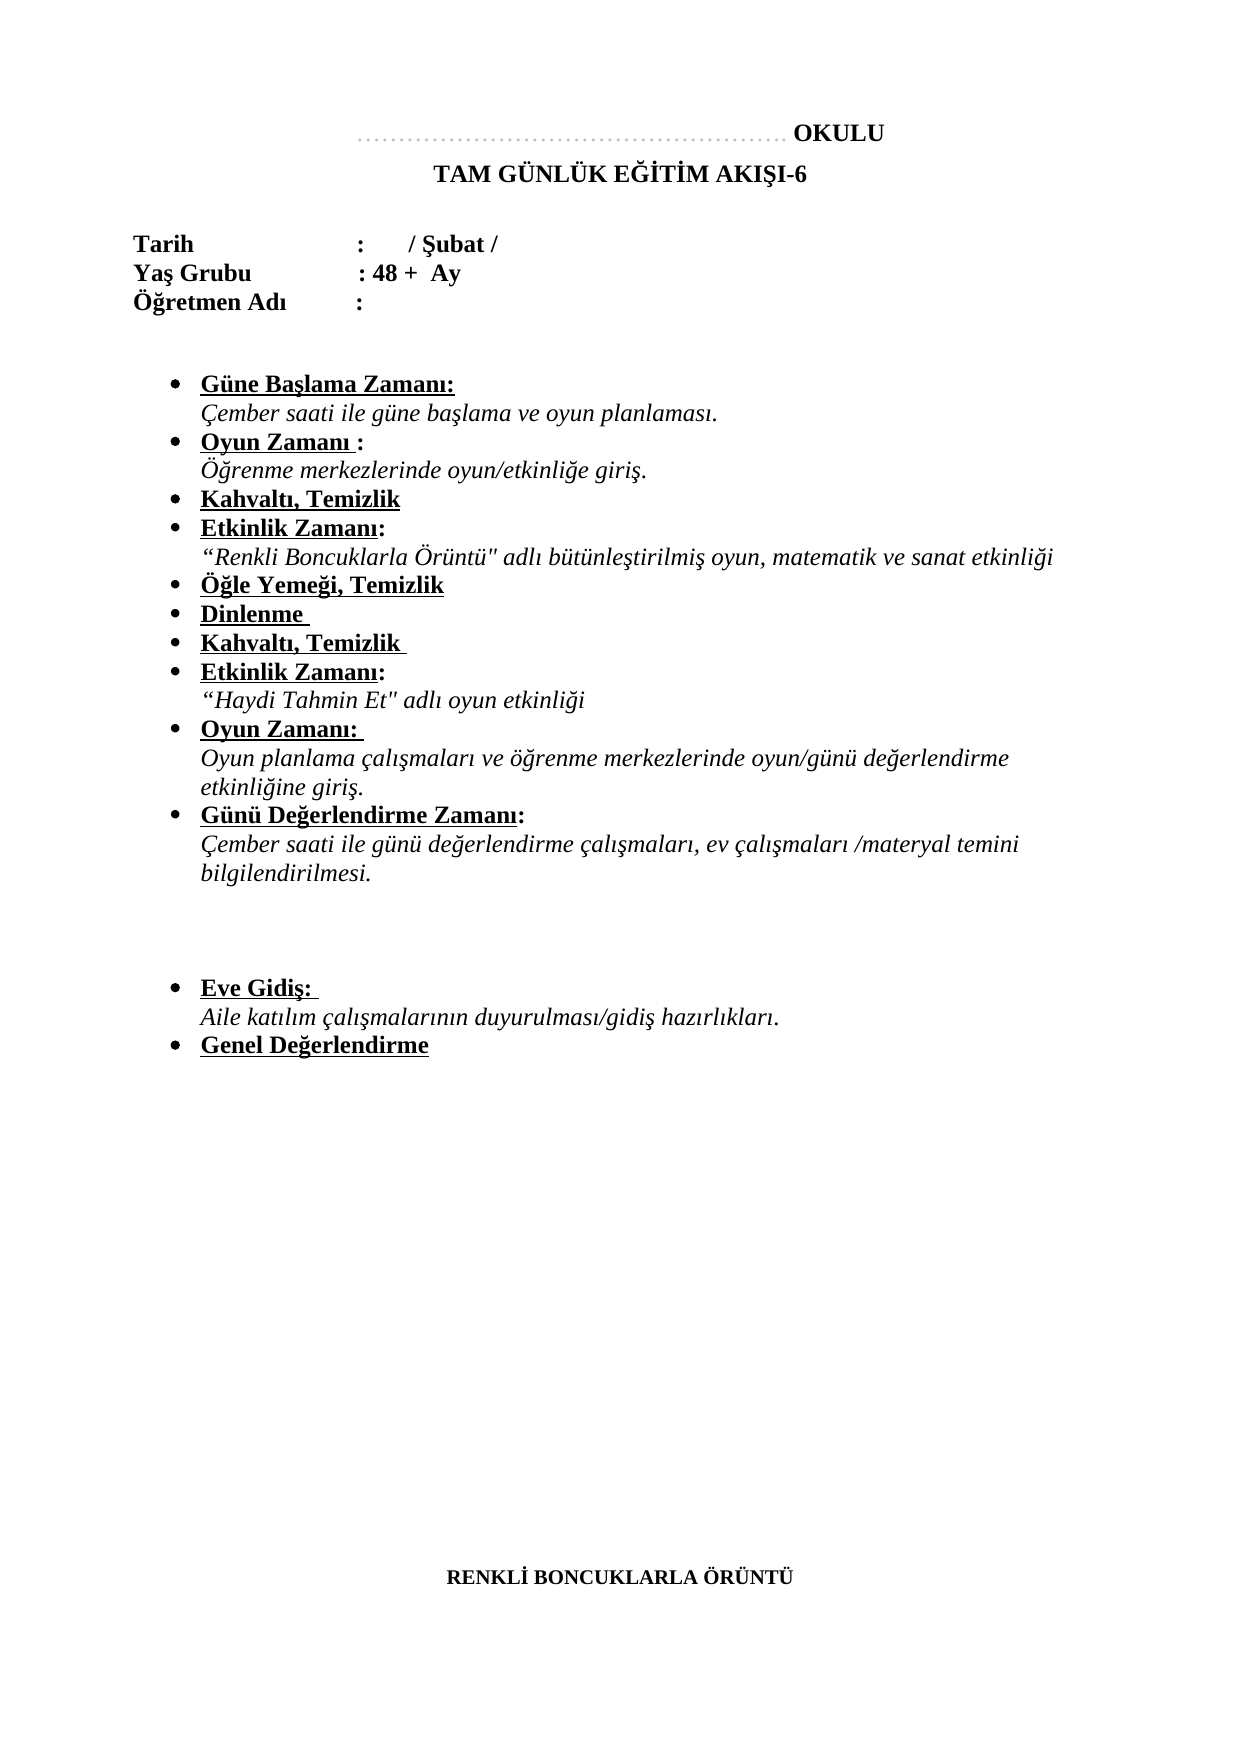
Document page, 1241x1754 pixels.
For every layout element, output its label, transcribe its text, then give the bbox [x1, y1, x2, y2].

list Oyun planlama çalışmaları ve öğrenme merkezlerinde oyun/günü değerlendirme etkinliğine giriş. [200, 743, 1070, 801]
list Güne Başlama Zamanı: [171, 369, 1070, 398]
list Genel Değerlendirme [171, 1031, 1070, 1059]
list Etkinlik Zamanı: [171, 513, 1070, 542]
text Tarih : / Şubat / [133, 229, 1092, 258]
text ……………………………………………. OKULU [148, 118, 1092, 147]
list Günü Değerlendirme Zamanı: [171, 801, 1070, 829]
list “Renkli Boncuklarla Örüntü" adlı bütünleştirilmiş oyun, matematik ve sanat etkinliği [200, 542, 1070, 571]
list Oyun Zamanı : [171, 427, 1070, 456]
list Çember saati ile güne başlama ve oyun planlaması. [200, 398, 1070, 427]
list Öğle Yemeği, Temizlik [171, 571, 1070, 599]
list Kahvaltı, Temizlik [171, 484, 1070, 513]
list “Haydi Tahmin Et" adlı oyun etkinliği [200, 686, 1070, 714]
list Kahvaltı, Temizlik [171, 628, 1070, 657]
text Yaş Grubu : 48 + Ay [133, 258, 1092, 287]
list Etkinlik Zamanı: [171, 657, 1070, 686]
text TAM GÜNLÜK EĞİTİM AKIŞI-6 [148, 159, 1092, 188]
text Öğretmen Adı : [133, 287, 1092, 316]
list Aile katılım çalışmalarının duyurulması/gidiş hazırlıkları. [200, 1002, 1070, 1031]
text RENKLİ BONCUKLARLA ÖRÜNTÜ [148, 1565, 1092, 1589]
list Dinlenme [171, 599, 1070, 628]
list Oyun Zamanı: [171, 714, 1070, 743]
list Öğrenme merkezlerinde oyun/etkinliğe giriş. [200, 456, 1070, 484]
list Eve Gidiş: [171, 973, 1070, 1002]
list Çember saati ile günü değerlendirme çalışmaları, ev çalışmaları /materyal temini bilgilendirilmesi. [200, 829, 1070, 887]
